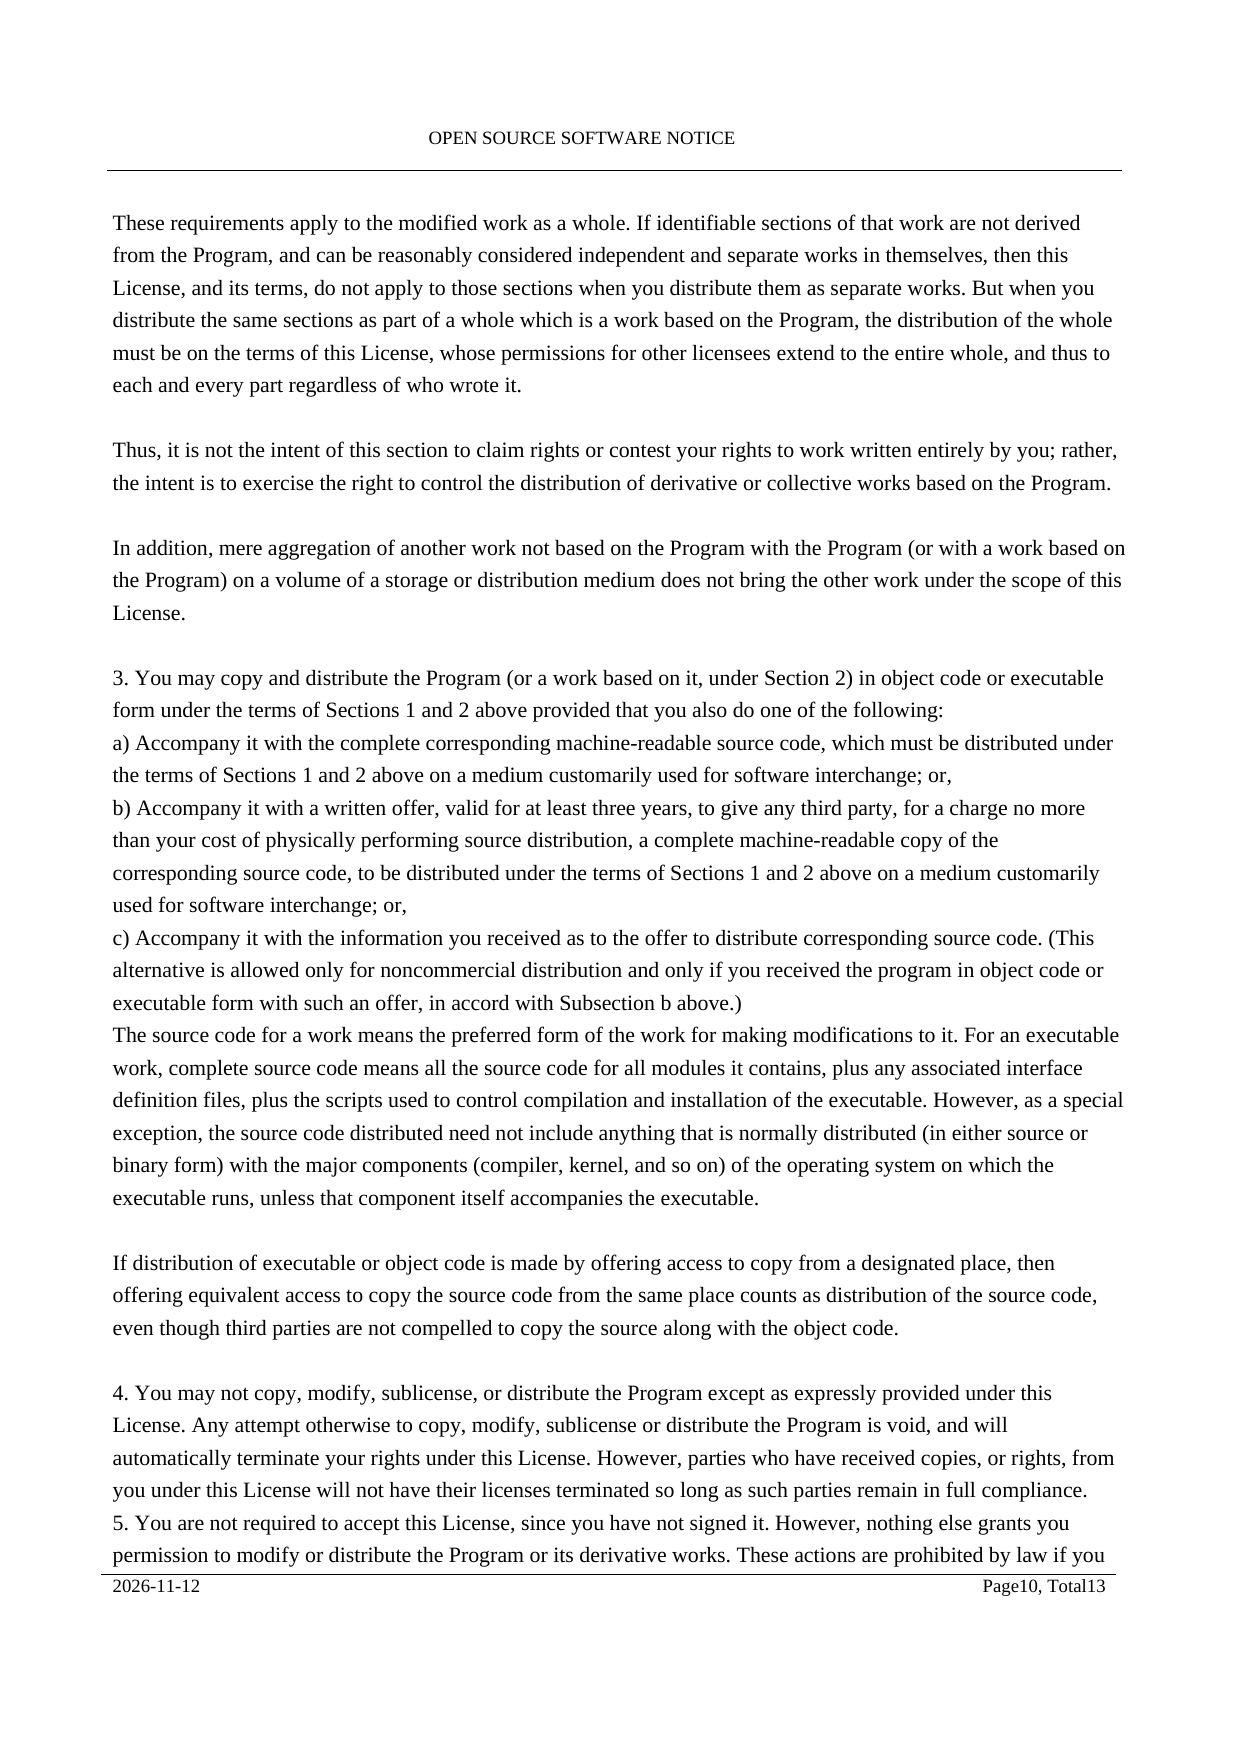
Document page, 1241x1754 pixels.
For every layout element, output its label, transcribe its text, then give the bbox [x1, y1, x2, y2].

text b) Accompany it with a written offer, valid for at least three years, to give any third party, for a charge no more than your cost of physically performing source distribution, a complete machine-readable copy of the corresponding source code, to be distributed under the terms of Sections 1 and 2 above on a medium customarily used for software interchange; or, [112, 791, 1128, 921]
text If distribution of executable or object code is made by offering access to copy from a designated place, then offering equivalent access to copy the source code from the same place counts as distribution of the source code, even though third parties are not compelled to copy the source along with the object code. [112, 1246, 1128, 1344]
text These requirements apply to the modified work as a whole. If identifiable sections of that work are not derived from the Program, and can be reasonably considered independent and separate works in themselves, then this License, and its terms, do not apply to those sections when you distribute them as separate works. But when you distribute the same sections as part of a whole which is a work based on the Program, the distribution of the whole must be on the terms of this License, whose permissions for other licensees extend to the entire whole, and thus to each and every part regardless of who wrote it. [112, 206, 1128, 401]
text Thus, it is not the intent of this section to claim rights or contest your rights to work written entirely by you; rather, the intent is to exercise the right to control the distribution of derivative or collective works based on the Program. [112, 434, 1128, 499]
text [112, 1506, 1128, 1571]
text 3. You may copy and distribute the Program (or a work based on it, under Section 2) in object code or executable form under the terms of Sections 1 and 2 above provided that you also do one of the following: [112, 661, 1128, 726]
text In addition, mere aggregation of another work not based on the Program with the Program (or with a work based on the Program) on a volume of a storage or distribution medium does not bring the other work under the scope of this License. [112, 531, 1128, 629]
text The source code for a work means the preferred form of the work for making modifications to it. For an executable work, complete source code means all the source code for all modules it contains, plus any associated interface definition files, plus the scripts used to control compilation and installation of the executable. However, as a special exception, the source code distributed need not include anything that is normally distributed (in either source or binary form) with the major components (compiler, kernel, and so on) of the operating system on which the executable runs, unless that component itself accompanies the executable. [112, 1019, 1128, 1214]
text c) Accompany it with the information you received as to the offer to distribute corresponding source code. (This alternative is allowed only for noncommercial distribution and only if you received the program in object code or executable form with such an offer, in accord with Subsection b above.) [112, 921, 1128, 1019]
text 4. You may not copy, modify, sublicense, or distribute the Program except as expressly provided under this License. Any attempt otherwise to copy, modify, sublicense or distribute the Program is void, and will automatically terminate your rights under this License. However, parties who have received copies, or rights, from you under this License will not have their licenses terminated so long as such parties remain in full compliance. [112, 1376, 1128, 1506]
text a) Accompany it with the complete corresponding machine-readable source code, which must be distributed under the terms of Sections 1 and 2 above on a medium customarily used for software interchange; or, [112, 726, 1128, 791]
